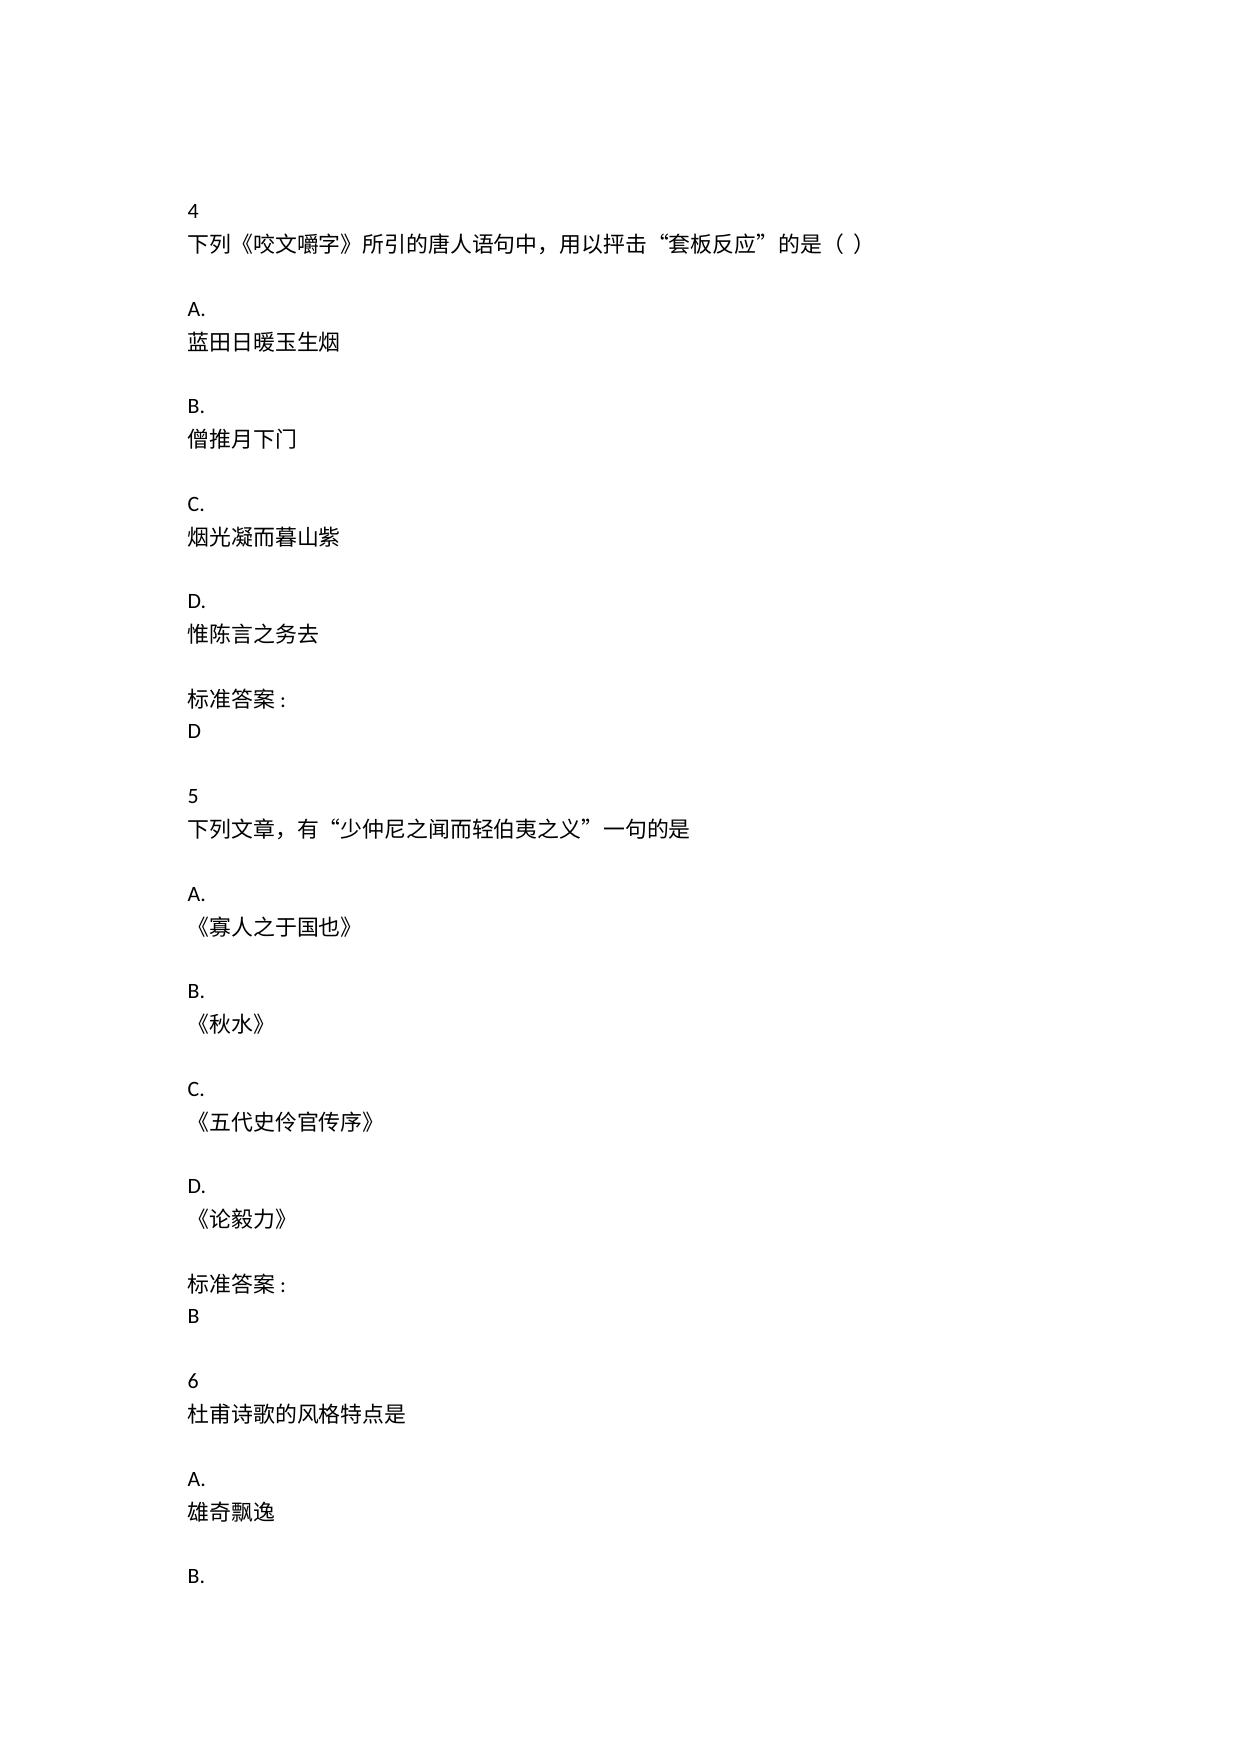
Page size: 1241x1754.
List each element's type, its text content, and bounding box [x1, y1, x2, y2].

text 杜甫诗歌的风格特点是 [187, 1397, 1053, 1429]
text D. [187, 584, 1053, 617]
text 标准答案 : [187, 1267, 1053, 1299]
text B. [187, 389, 1053, 422]
text 4 [187, 194, 1053, 227]
text 《五代史伶官传序》 [187, 1104, 1053, 1137]
text D [187, 714, 1053, 747]
text 《秋水》 [187, 1007, 1053, 1039]
text C. [187, 1072, 1053, 1104]
text A. [187, 292, 1053, 324]
text A. [187, 877, 1053, 909]
text 僧推月下门 [187, 422, 1053, 454]
text 《寡人之于国也》 [187, 909, 1053, 942]
text A. [187, 1462, 1053, 1494]
text 标准答案 : [187, 682, 1053, 714]
text 5 [187, 779, 1053, 812]
text 蓝田日暖玉生烟 [187, 324, 1053, 357]
text 惟陈言之务去 [187, 617, 1053, 649]
text 雄奇飘逸 [187, 1494, 1053, 1527]
text 下列文章，有“少仲尼之闻而轻伯夷之义”一句的是 [187, 812, 1053, 844]
text 烟光凝而暮山紫 [187, 519, 1053, 552]
text C. [187, 487, 1053, 519]
text 《论毅力》 [187, 1202, 1053, 1234]
text 6 [187, 1364, 1053, 1397]
text B [187, 1299, 1053, 1332]
text B. [187, 1559, 1053, 1592]
text B. [187, 974, 1053, 1007]
text 下列《咬文嚼字》所引的唐人语句中，用以抨击“套板反应”的是（ ） [187, 227, 1053, 259]
text D. [187, 1169, 1053, 1202]
